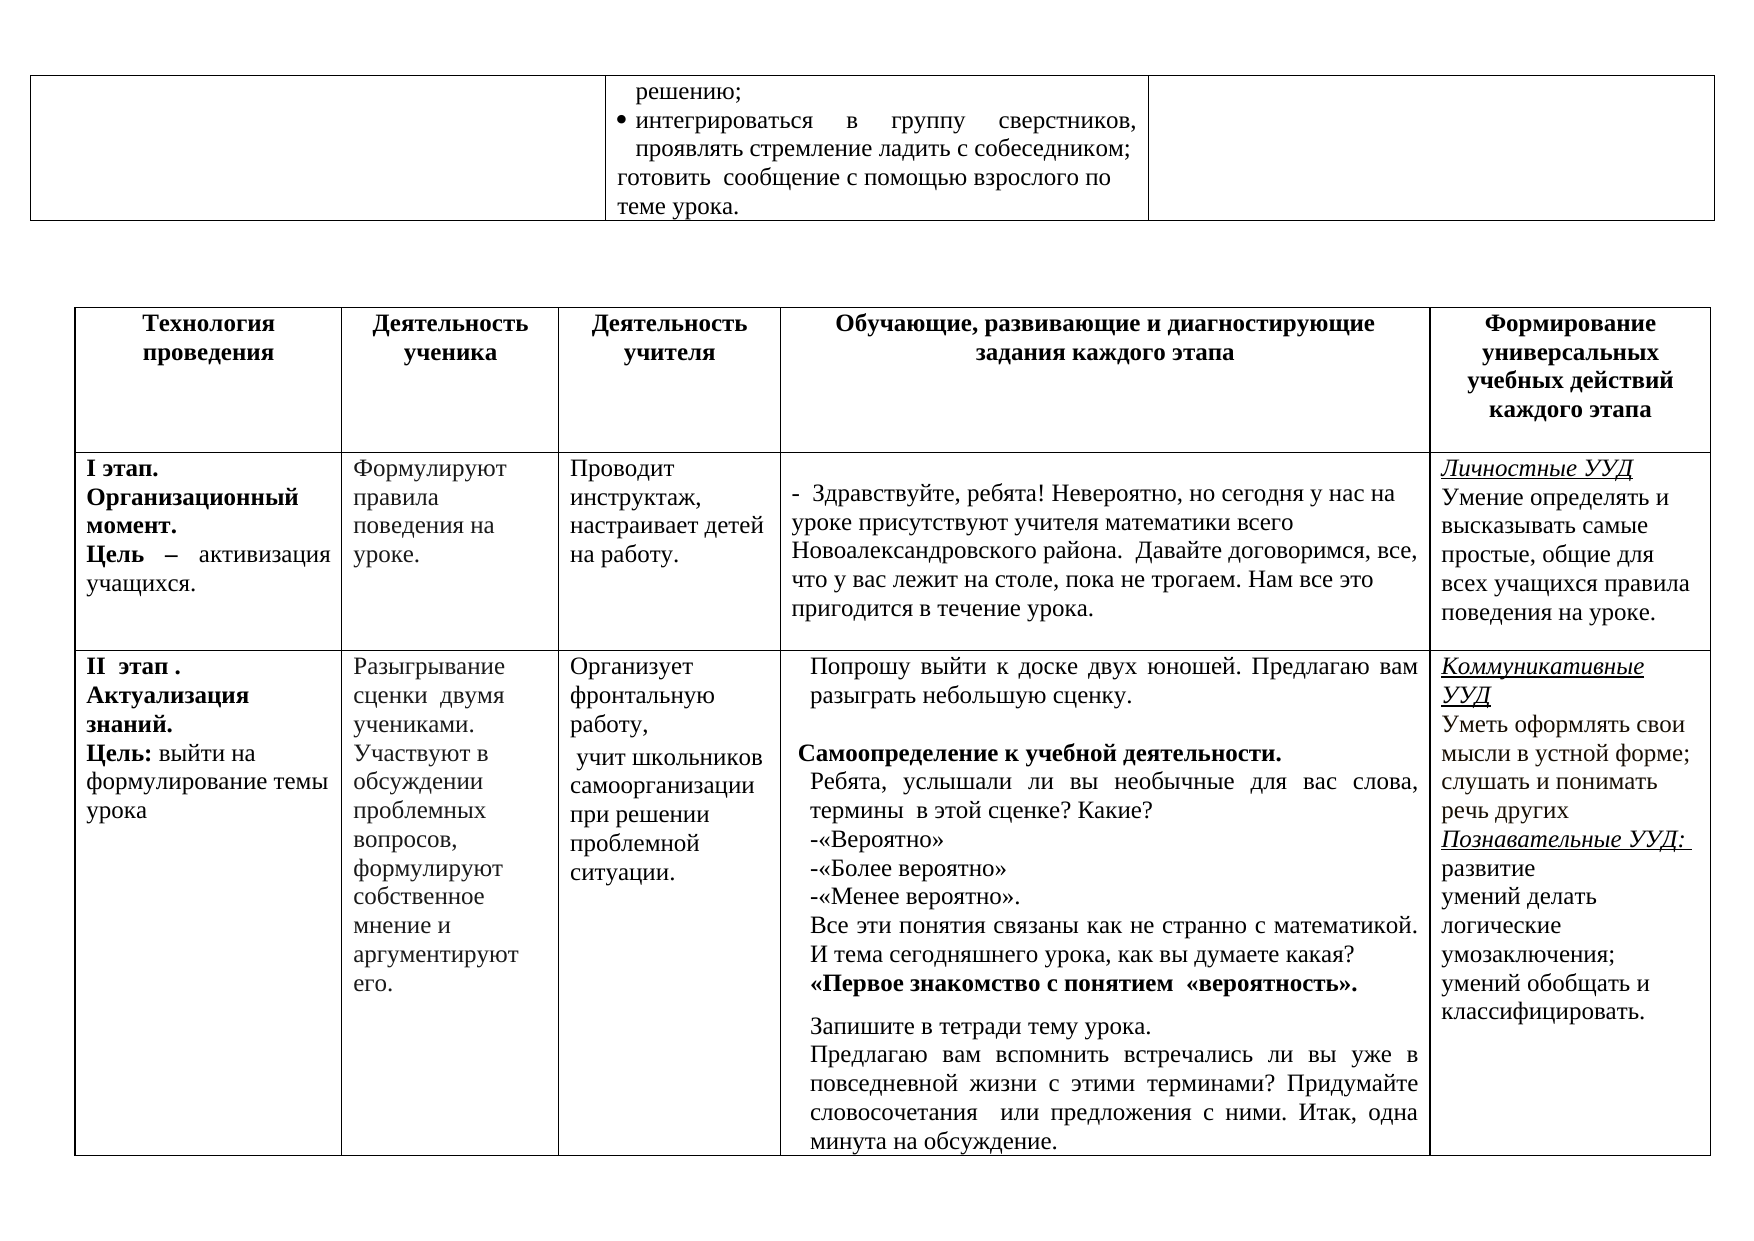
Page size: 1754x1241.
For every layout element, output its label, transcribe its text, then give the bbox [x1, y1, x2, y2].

table_cell Проводит инструктаж, настраивает детей на работу. [559, 453, 780, 650]
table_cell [76, 651, 341, 1154]
table_header Деятельность учителя [559, 308, 780, 452]
table_header Обучающие, развивающие и диагностирующие задания каждого этапа [781, 308, 1429, 452]
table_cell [1149, 76, 1714, 220]
table_header Технология проведения [76, 308, 341, 452]
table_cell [781, 651, 1429, 1154]
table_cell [606, 76, 1148, 220]
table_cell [31, 76, 605, 220]
table_header Формирование универсальных учебных действий каждого этапа [1431, 308, 1710, 452]
table_cell Личностные УУД Умение определять и высказывать самые простые, общие для всех учащихся правила поведения на уроке. [1431, 453, 1710, 650]
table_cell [342, 651, 558, 1154]
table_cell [1431, 651, 1710, 1154]
table_cell I этап. Организационный момент. Цель – активизация учащихся. [76, 453, 341, 650]
table_header Деятельность ученика [342, 308, 558, 452]
table_cell - Здравствуйте, ребята! Невероятно, но сегодня у нас на уроке присутствуют учителя математики всего Новоалександровского района. Давайте договоримся, все, что у вас лежит на столе, пока не трогаем. Нам все это пригодится в течение урока. [781, 453, 1429, 650]
table_cell Формулируют правила поведения на уроке. [342, 453, 558, 650]
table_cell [559, 651, 780, 1154]
